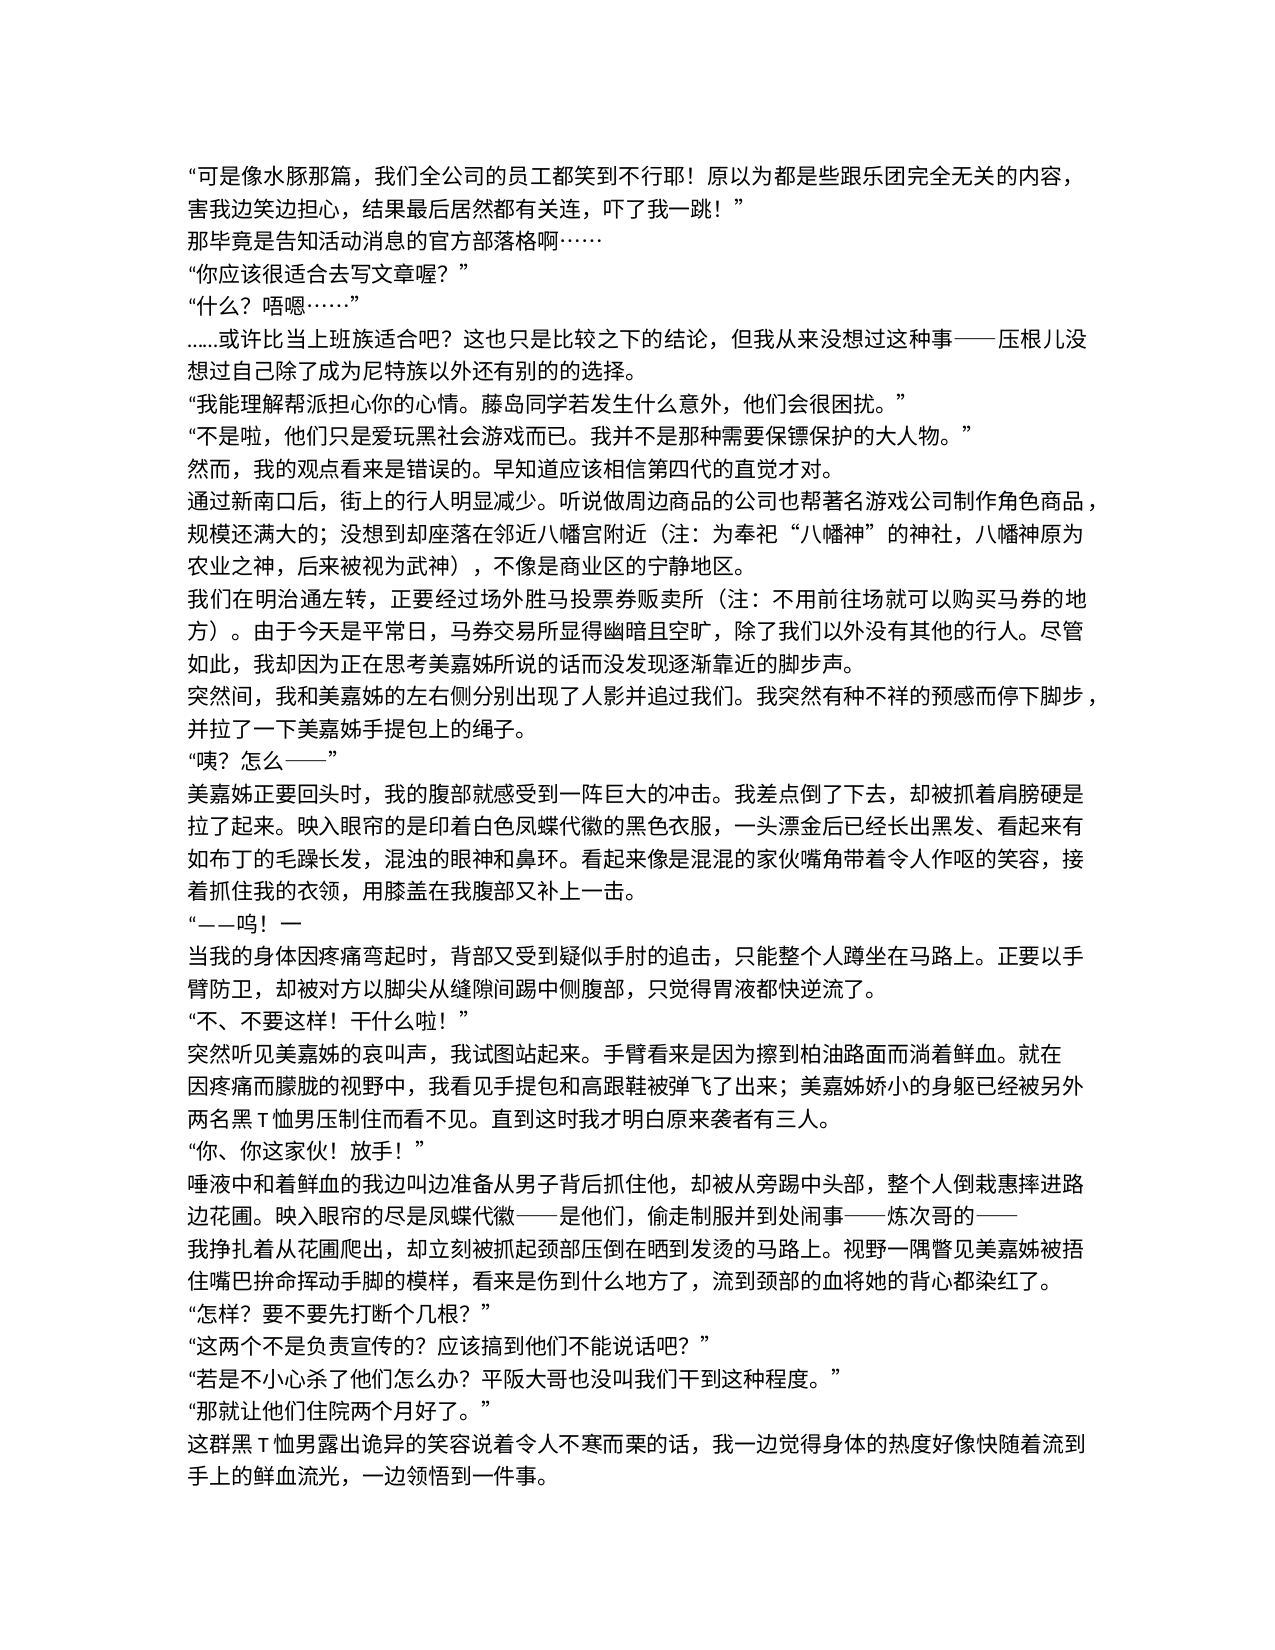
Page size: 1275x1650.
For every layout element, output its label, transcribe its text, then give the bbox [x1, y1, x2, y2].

text 我们在明治通左转，正要经过场外胜马投票券贩卖所（注：不用前往场就可以购买马券的地方）。由于今天是平常日，马券交易所显得幽暗且空旷，除了我们以外没有其他的行人。尽管如此，我却因为正在思考美嘉姊所说的话而没发现逐渐靠近的脚步声。 [187, 581, 1087, 679]
text “这两个不是负责宣传的？应该搞到他们不能说话吧？” [187, 1329, 1087, 1361]
text 那毕竟是告知活动消息的官方部落格啊…… [187, 224, 1087, 256]
text “那就让他们住院两个月好了。” [187, 1394, 1087, 1426]
text “什么？唔嗯……” [187, 289, 1087, 321]
text 唾液中和着鲜血的我边叫边准备从男子背后抓住他，却被从旁踢中头部，整个人倒栽惠摔进路边花圃。映入眼帘的尽是凤蝶代徽——是他们，偷走制服并到处闹事——炼次哥的—— [187, 1166, 1087, 1231]
text “怎样？要不要先打断个几根？” [187, 1296, 1087, 1329]
text ……或许比当上班族适合吧？这也只是比较之下的结论，但我从来没想过这种事——压根儿没想过自己除了成为尼特族以外还有别的的选择。 [187, 321, 1087, 386]
text “你、你这家伙！放手！” [187, 1134, 1087, 1166]
text “不是啦，他们只是爱玩黑社会游戏而已。我并不是那种需要保镖保护的大人物。” [187, 419, 1087, 451]
text “不、不要这样！干什么啦！” [187, 1004, 1087, 1036]
text “若是不小心杀了他们怎么办？平阪大哥也没叫我们干到这种程度。” [187, 1361, 1087, 1394]
text 当我的身体因疼痛弯起时，背部又受到疑似手肘的追击，只能整个人蹲坐在马路上。正要以手臂防卫，却被对方以脚尖从缝隙间踢中侧腹部，只觉得胃液都快逆流了。 [187, 939, 1087, 1004]
text “我能理解帮派担心你的心情。藤岛同学若发生什么意外，他们会很困扰。” [187, 386, 1087, 419]
text 通过新南口后，街上的行人明显减少。听说做周边商品的公司也帮著名游戏公司制作角色商品，规模还满大的；没想到却座落在邻近八幡宫附近（注：为奉祀“八幡神”的神社，八幡神原为农业之神，后来被视为武神），不像是商业区的宁静地区。 [187, 484, 1087, 581]
text “——呜！一 [187, 906, 1087, 939]
text 我挣扎着从花圃爬出，却立刻被抓起颈部压倒在晒到发烫的马路上。视野一隅瞥见美嘉姊被捂住嘴巴拚命挥动手脚的模样，看来是伤到什么地方了，流到颈部的血将她的背心都染红了。 [187, 1231, 1087, 1296]
text 美嘉姊正要回头时，我的腹部就感受到一阵巨大的冲击。我差点倒了下去，却被抓着肩膀硬是拉了起来。映入眼帘的是印着白色凤蝶代徽的黑色衣服，一头漂金后已经长出黑发、看起来有如布丁的毛躁长发，混浊的眼神和鼻环。看起来像是混混的家伙嘴角带着令人作呕的笑容，接着抓住我的衣领，用膝盖在我腹部又补上一击。 [187, 776, 1087, 906]
text 突然听见美嘉姊的哀叫声，我试图站起来。手臂看来是因为擦到柏油路面而淌着鲜血。就在 [187, 1036, 1087, 1069]
text 因疼痛而朦胧的视野中，我看见手提包和高跟鞋被弹飞了出来；美嘉姊娇小的身躯已经被另外两名黑T恤男压制住而看不见。直到这时我才明白原来袭者有三人。 [187, 1069, 1087, 1134]
text “可是像水豚那篇，我们全公司的员工都笑到不行耶！原以为都是些跟乐团完全无关的内容，害我边笑边担心，结果最后居然都有关连，吓了我一跳！” [187, 159, 1087, 224]
text “咦？怎么——” [187, 744, 1087, 776]
text “你应该很适合去写文章喔？” [187, 256, 1087, 289]
text 这群黑T恤男露出诡异的笑容说着令人不寒而栗的话，我一边觉得身体的热度好像快随着流到手上的鲜血流光，一边领悟到一件事。 [187, 1426, 1087, 1491]
text 突然间，我和美嘉姊的左右侧分别出现了人影并追过我们。我突然有种不祥的预感而停下脚步，并拉了一下美嘉姊手提包上的绳子。 [187, 679, 1087, 744]
text 然而，我的观点看来是错误的。早知道应该相信第四代的直觉才对。 [187, 451, 1087, 484]
